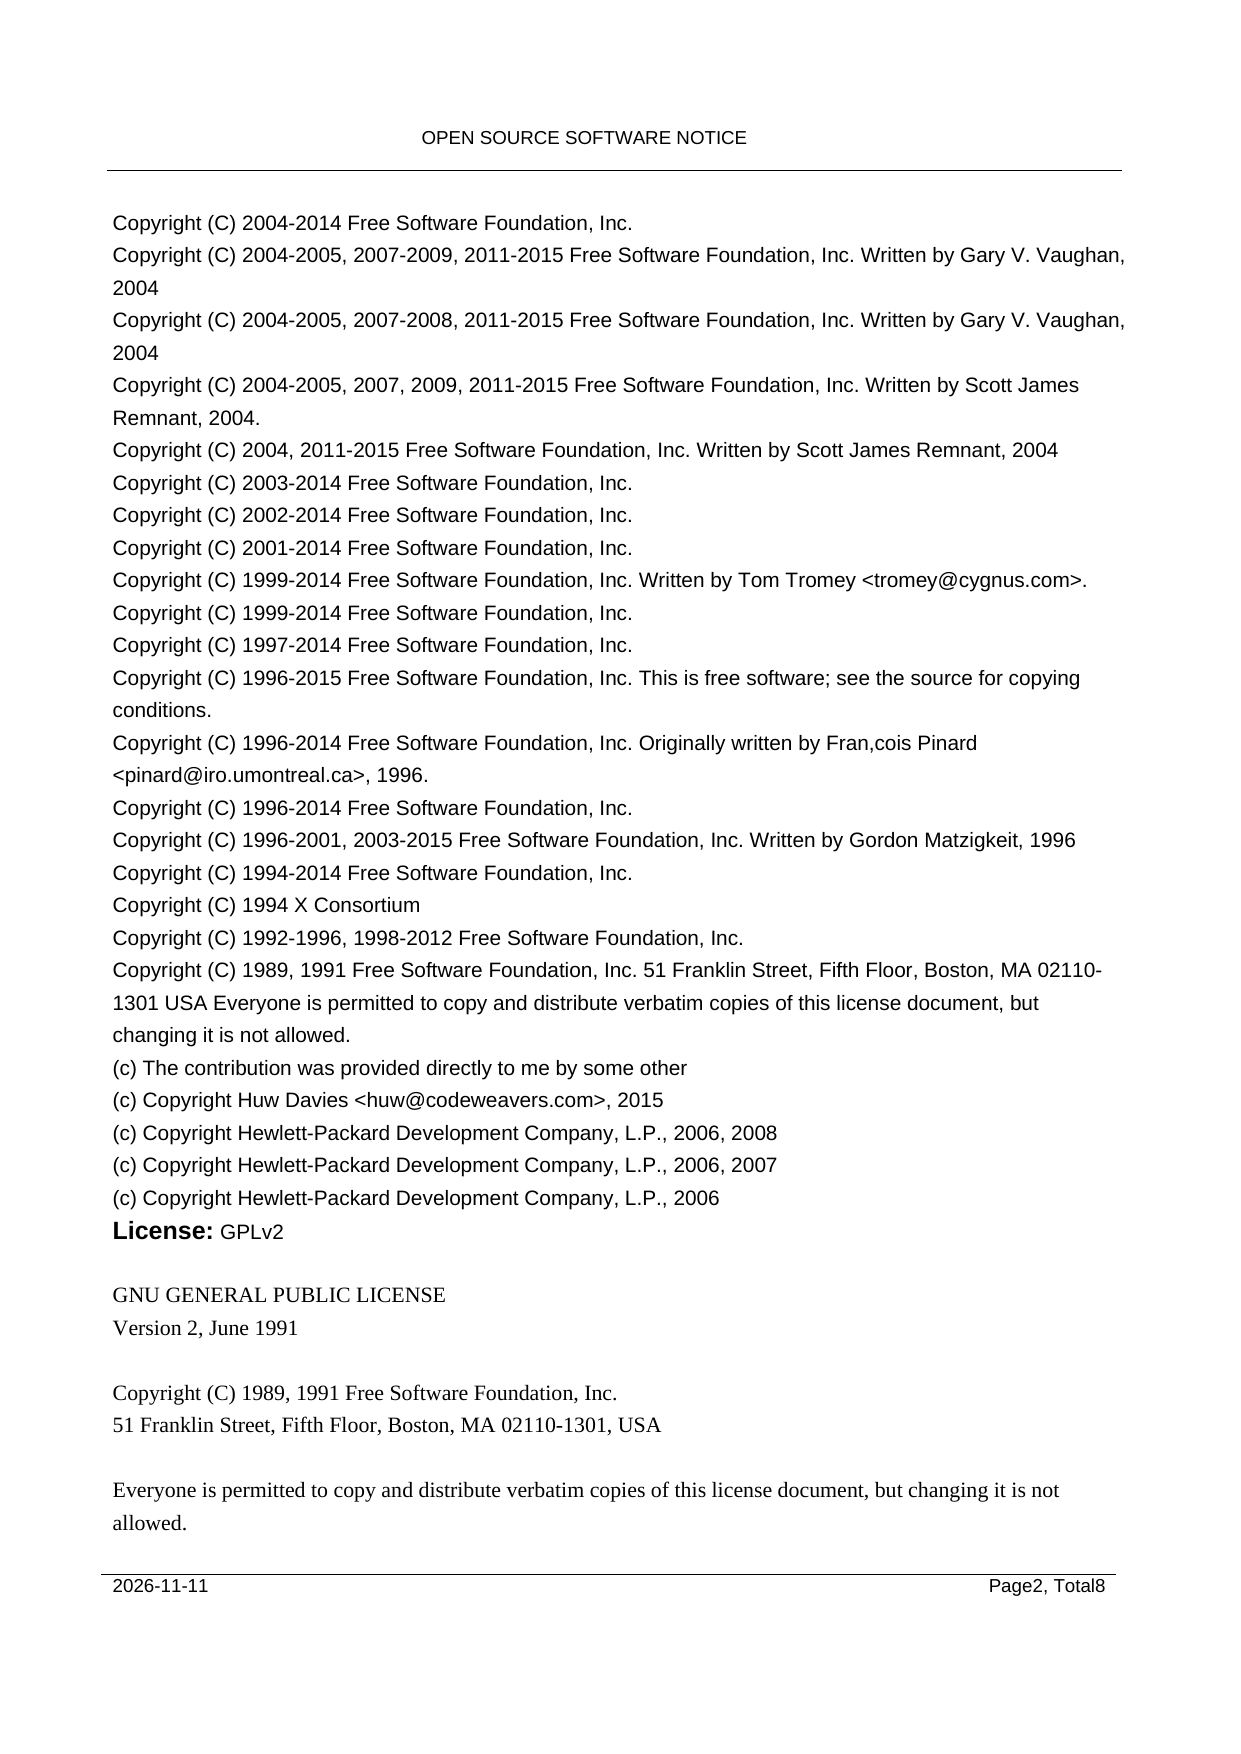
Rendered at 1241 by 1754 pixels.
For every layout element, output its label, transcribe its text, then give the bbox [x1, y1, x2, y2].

text Copyright (C) 2004-2005, 2007-2008, 2011-2015 Free Software Foundation, Inc. Written by Gary V. Vaughan, 2004 [112, 304, 1128, 369]
text Copyright (C) 2004, 2011-2015 Free Software Foundation, Inc. Written by Scott James Remnant, 2004 [112, 434, 1128, 466]
text (c) Copyright Hewlett-Packard Development Company, L.P., 2006 [112, 1181, 1128, 1214]
text Copyright (C) 1989, 1991 Free Software Foundation, Inc. 51 Franklin Street, Fifth Floor, Boston, MA 02110-1301 USA Everyone is permitted to copy and distribute verbatim copies of this license document, but changing it is not allowed. [112, 954, 1128, 1051]
text Copyright (C) 1996-2015 Free Software Foundation, Inc. This is free software; see the source for copying conditions. [112, 661, 1128, 726]
text (c) Copyright Huw Davies <huw@codeweavers.com>, 2015 [112, 1084, 1128, 1116]
text (c) Copyright Hewlett-Packard Development Company, L.P., 2006, 2008 [112, 1116, 1128, 1149]
text Copyright (C) 1996-2001, 2003-2015 Free Software Foundation, Inc. Written by Gordon Matzigkeit, 1996 [112, 824, 1128, 856]
text Copyright (C) 2004-2005, 2007-2009, 2011-2015 Free Software Foundation, Inc. Written by Gary V. Vaughan, 2004 [112, 239, 1128, 304]
text Copyright (C) 1997-2014 Free Software Foundation, Inc. [112, 629, 1128, 661]
text Copyright (C) 1996-2014 Free Software Foundation, Inc. Originally written by Fran,cois Pinard <pinard@iro.umontreal.ca>, 1996. [112, 726, 1128, 791]
text Copyright (C) 1996-2014 Free Software Foundation, Inc. [112, 791, 1128, 824]
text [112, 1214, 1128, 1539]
text Copyright (C) 2001-2014 Free Software Foundation, Inc. [112, 531, 1128, 564]
text Copyright (C) 1994-2014 Free Software Foundation, Inc. [112, 856, 1128, 889]
text Copyright (C) 2003-2014 Free Software Foundation, Inc. [112, 466, 1128, 499]
text Copyright (C) 1994 X Consortium [112, 889, 1128, 921]
text Copyright (C) 2002-2014 Free Software Foundation, Inc. [112, 499, 1128, 531]
text (c) The contribution was provided directly to me by some other [112, 1051, 1128, 1084]
text Copyright (C) 1999-2014 Free Software Foundation, Inc. [112, 596, 1128, 629]
text Copyright (C) 2004-2014 Free Software Foundation, Inc. [112, 206, 1128, 239]
text Copyright (C) 1999-2014 Free Software Foundation, Inc. Written by Tom Tromey <tromey@cygnus.com>. [112, 564, 1128, 596]
text Copyright (C) 1992-1996, 1998-2012 Free Software Foundation, Inc. [112, 921, 1128, 954]
text (c) Copyright Hewlett-Packard Development Company, L.P., 2006, 2007 [112, 1149, 1128, 1181]
text Copyright (C) 2004-2005, 2007, 2009, 2011-2015 Free Software Foundation, Inc. Written by Scott James Remnant, 2004. [112, 369, 1128, 434]
